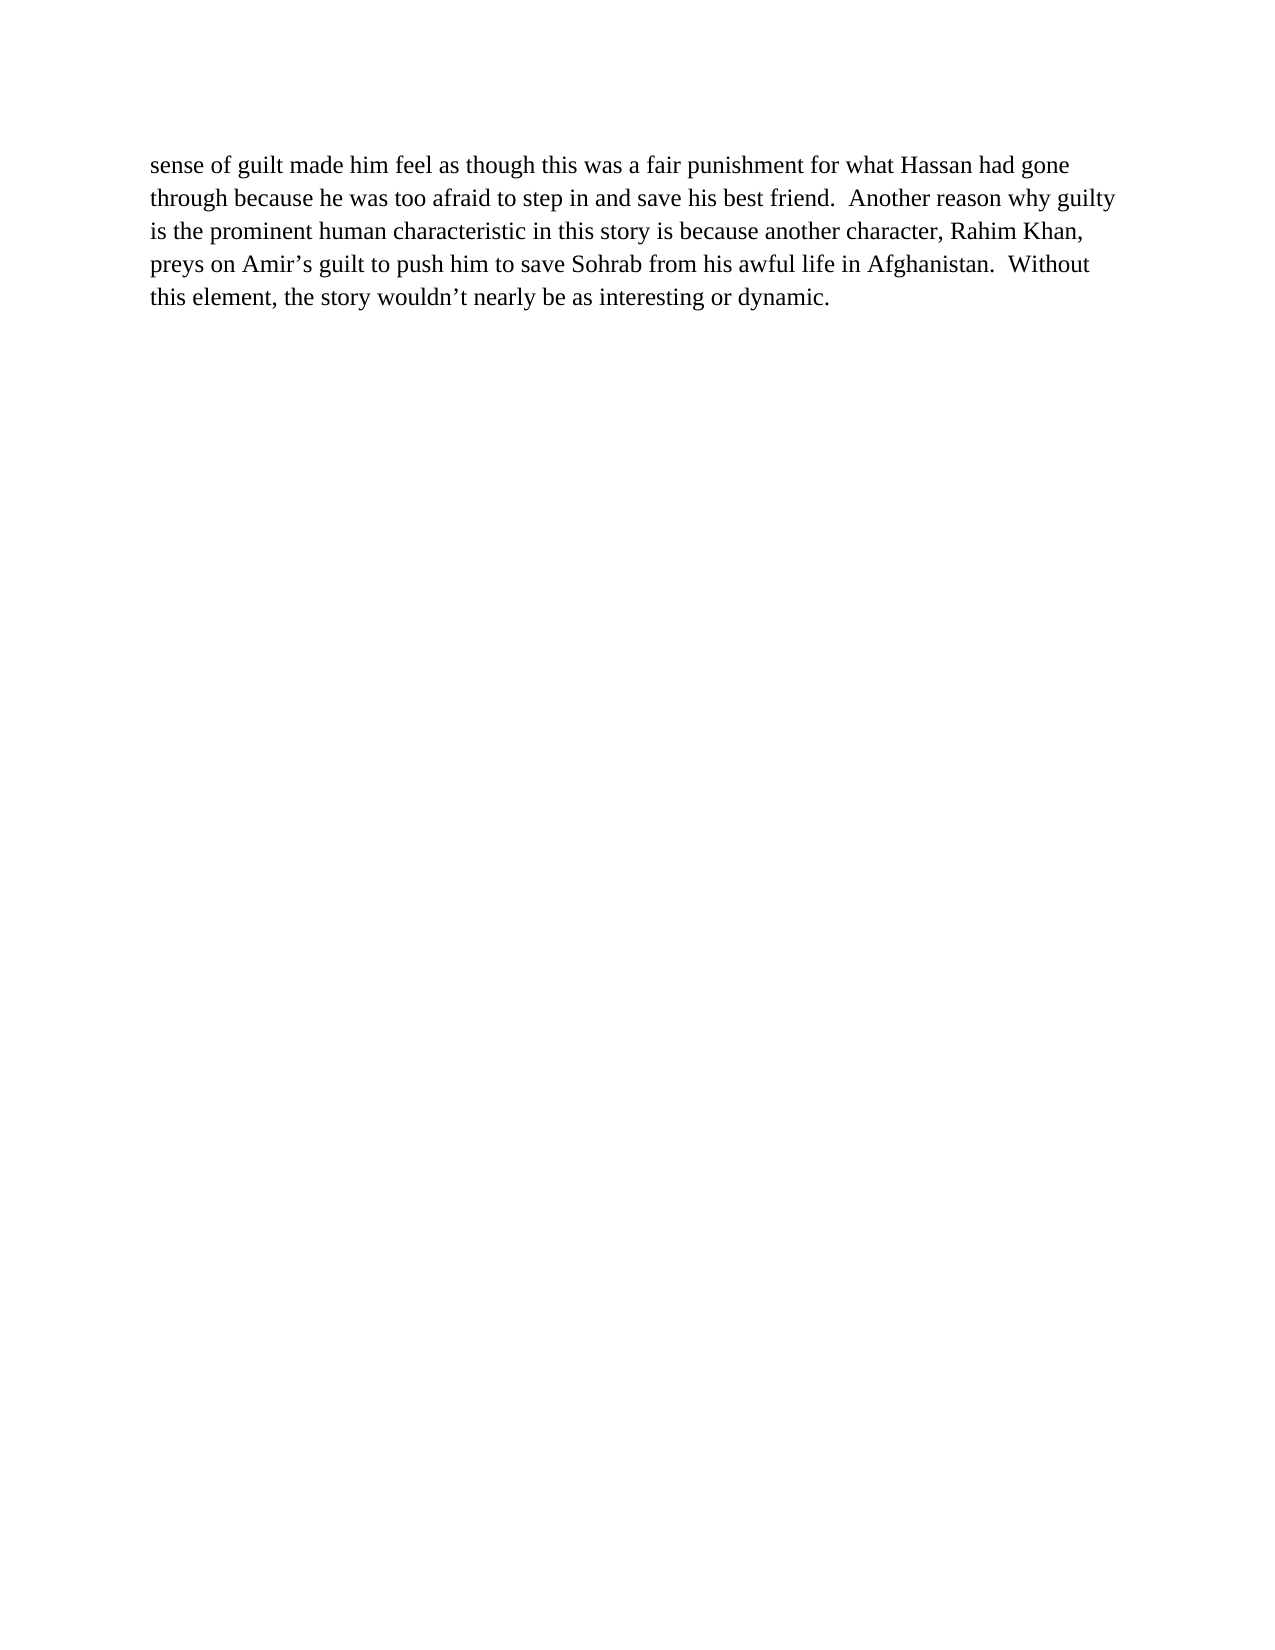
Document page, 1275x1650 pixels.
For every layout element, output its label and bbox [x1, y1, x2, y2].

text [150, 150, 1125, 311]
